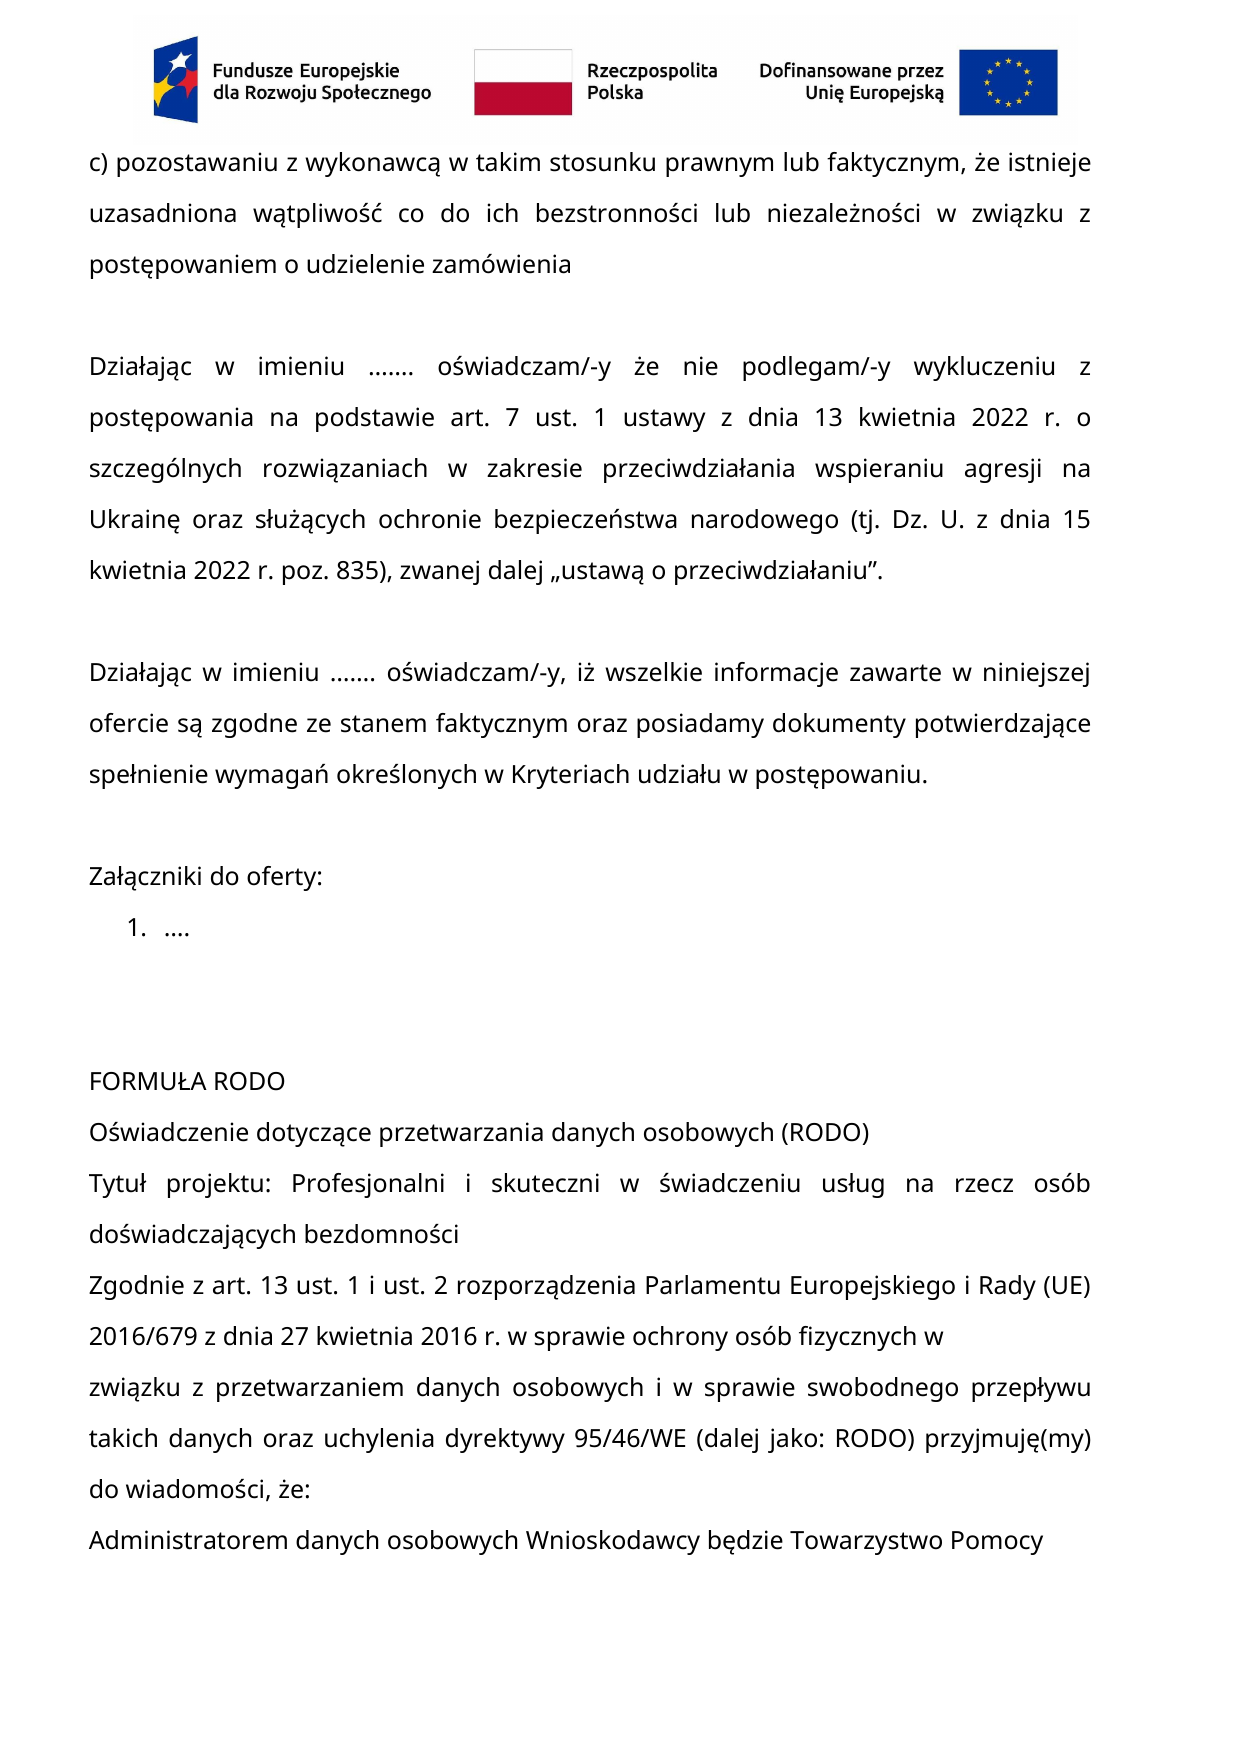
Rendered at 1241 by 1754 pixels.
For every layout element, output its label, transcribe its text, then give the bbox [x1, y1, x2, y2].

text Oświadczenie dotyczące przetwarzania danych osobowych (RODO) [88, 1114, 1093, 1148]
text FORMUŁA RODO [88, 1063, 1093, 1097]
text Działając w imieniu ……. oświadczam/-y że nie podlegam/-y wykluczeniu z postępowania na podstawie art. 7 ust. 1 ustawy z dnia 13 kwietnia 2022 r. o szczególnych rozwiązaniach w zakresie przeciwdziałania wspieraniu agresji na Ukrainę oraz służących ochronie bezpieczeństwa narodowego (tj. Dz. U. z dnia 15 kwietnia 2022 r. poz. 835), zwanej dalej „ustawą o przeciwdziałaniu”. [88, 349, 1093, 587]
text c) pozostawaniu z wykonawcą w takim stosunku prawnym lub faktycznym, że istnieje uzasadniona wątpliwość co do ich bezstronności lub niezależności w związku z postępowaniem o udzielenie zamówienia [88, 144, 1093, 281]
text Tytuł projektu: Profesjonalni i skuteczni w świadczeniu usług na rzecz osób doświadczających bezdomności [88, 1165, 1093, 1250]
text Zgodnie z art. 13 ust. 1 i ust. 2 rozporządzenia Parlamentu Europejskiego i Rady (UE) 2016/679 z dnia 27 kwietnia 2016 r. w sprawie ochrony osób fizycznych w [88, 1267, 1093, 1352]
text Działając w imieniu ……. oświadczam/-y, iż wszelkie informacje zawarte w niniejszej ofercie są zgodne ze stanem faktycznym oraz posiadamy dokumenty potwierdzające spełnienie wymagań określonych w Kryteriach udziału w postępowaniu. [88, 655, 1093, 791]
picture [132, 15, 1078, 145]
text Administratorem danych osobowych Wnioskodawcy będzie Towarzystwo Pomocy [88, 1523, 1093, 1557]
list …. [126, 910, 1093, 944]
text Załączniki do oferty: [88, 859, 1093, 893]
text związku z przetwarzaniem danych osobowych i w sprawie swobodnego przepływu takich danych oraz uchylenia dyrektywy 95/46/WE (dalej jako: RODO) przyjmuję(my) do wiadomości, że: [88, 1369, 1093, 1506]
